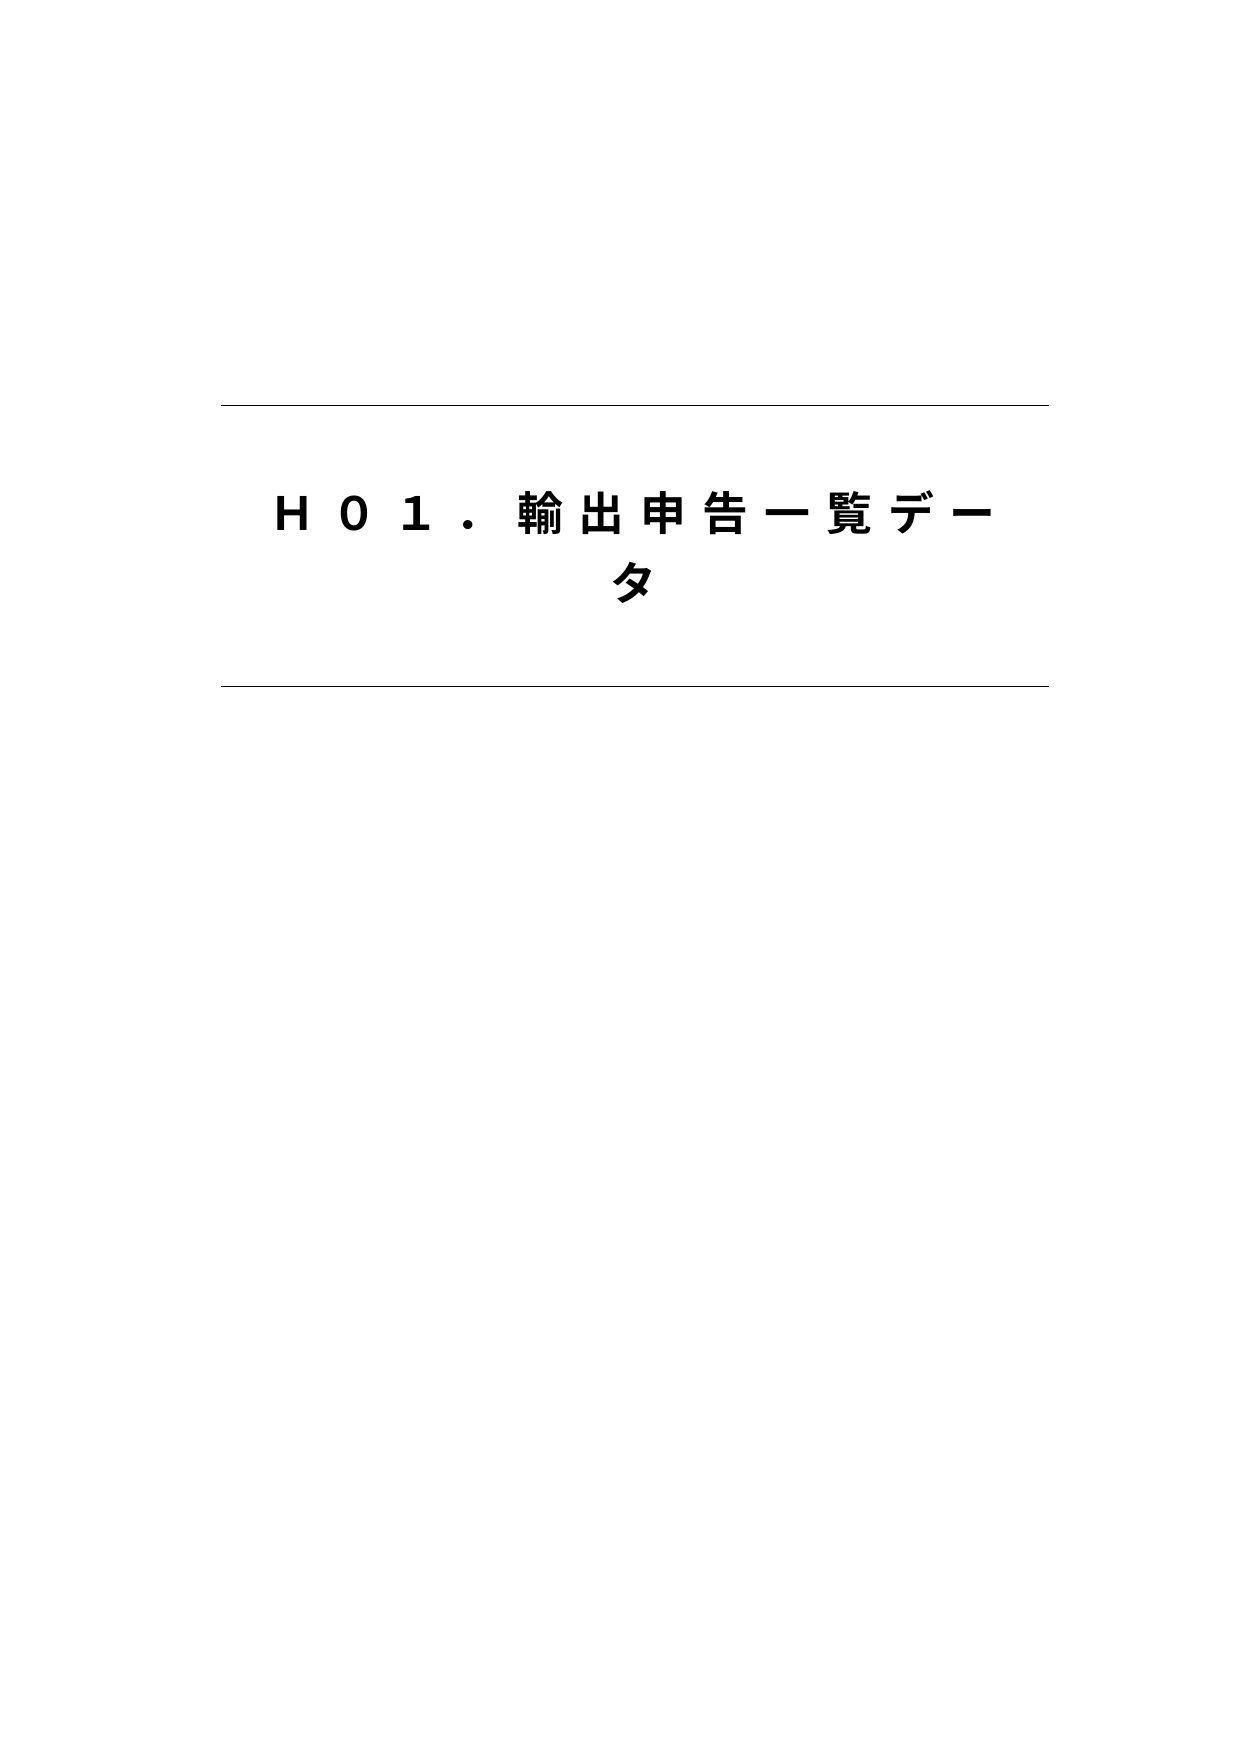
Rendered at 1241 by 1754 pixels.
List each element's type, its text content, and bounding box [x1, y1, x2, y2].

table_header Ｈ０１．輸出申告一覧データ [221, 406, 1049, 686]
